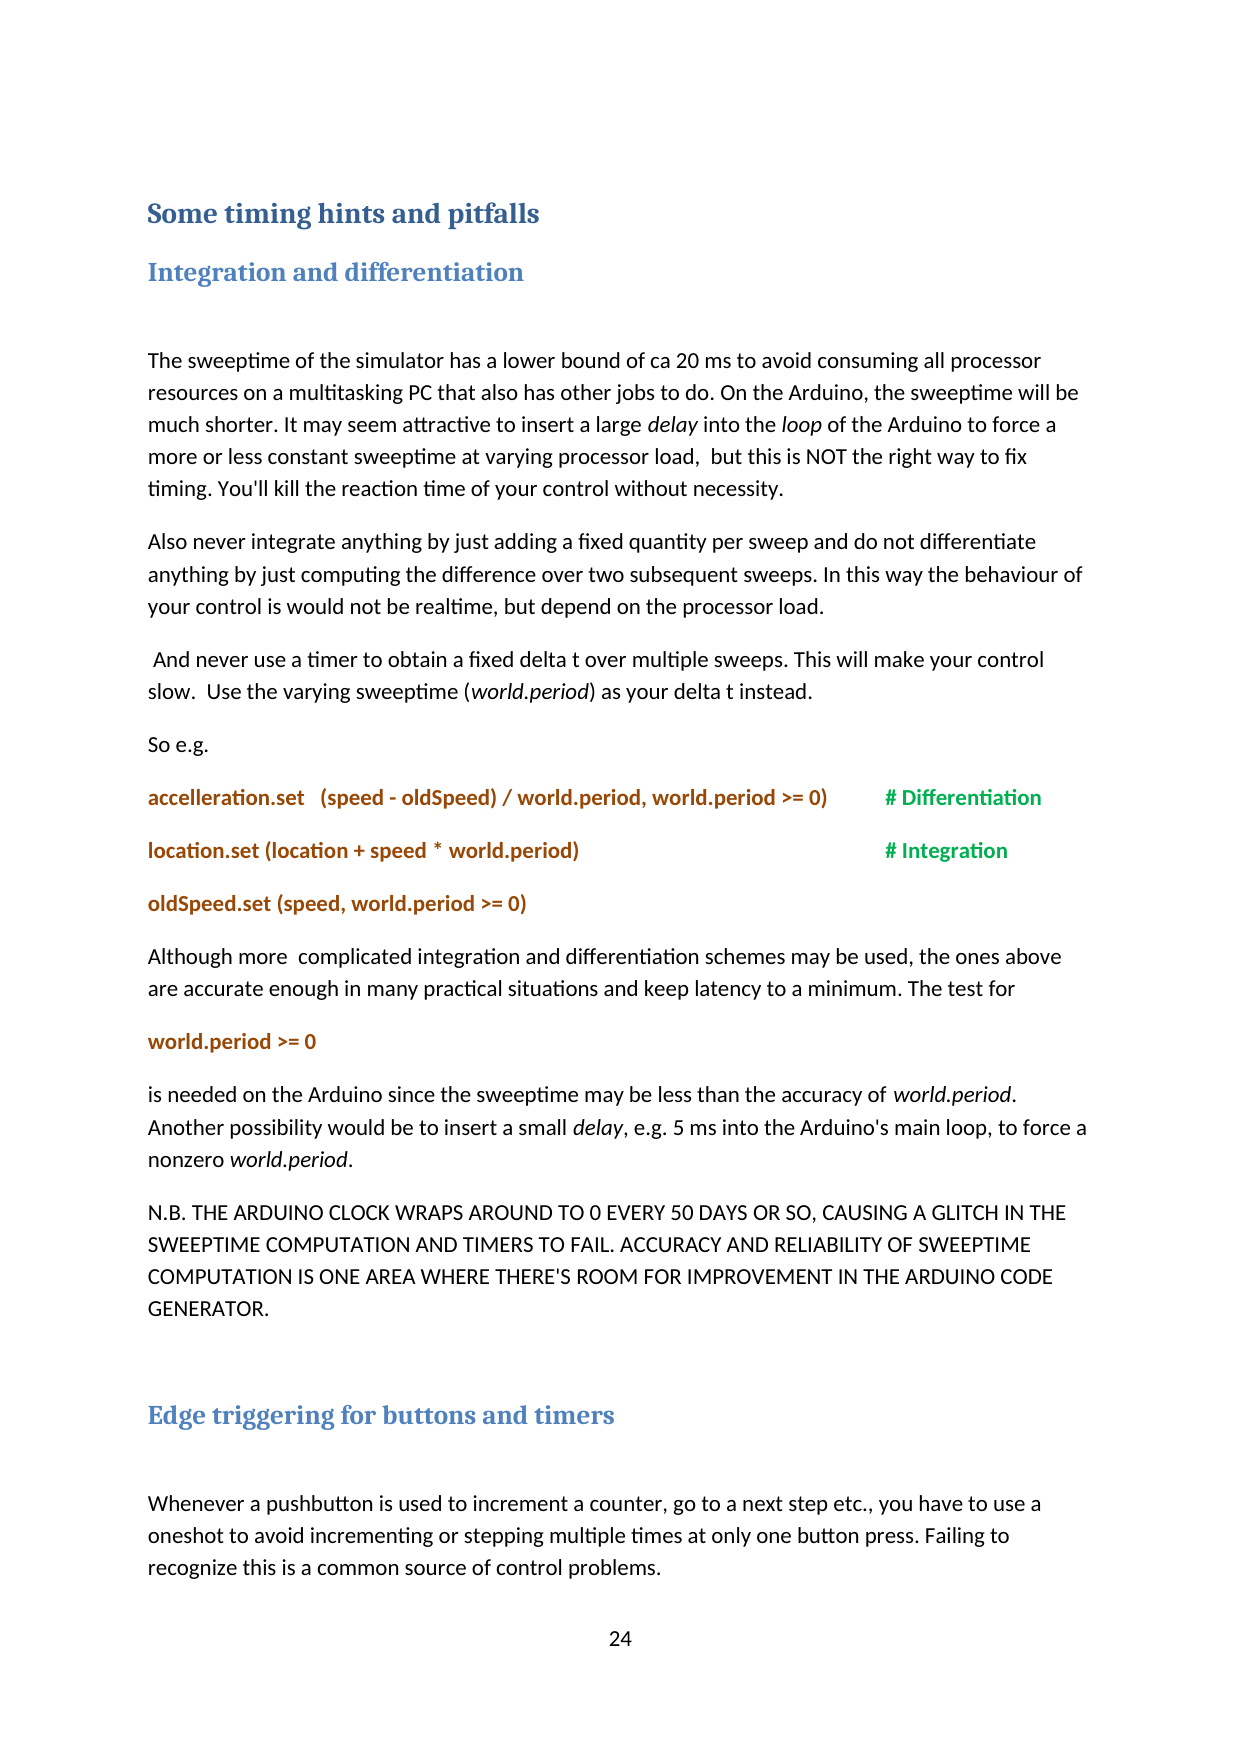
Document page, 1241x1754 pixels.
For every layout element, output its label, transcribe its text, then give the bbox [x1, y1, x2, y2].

subtitle Integration and differentiation [148, 257, 1093, 288]
text Also never integrate anything by just adding a fixed quantity per sweep and do not differentiate anything by just computing the difference over two subsequent sweeps. In this way the behaviour of your control is would not be realtime, but depend on the processor load. [148, 527, 1093, 620]
subtitle Edge triggering for buttons and timers [148, 1400, 1093, 1432]
subtitle Some timing hints and pitfalls [148, 198, 1093, 231]
text Whenever a pushbutton is used to increment a counter, go to a next step etc., you have to use a oneshot to avoid incrementing or stepping multiple times at only one button press. Failing to recognize this is a common source of control problems. [148, 1489, 1093, 1582]
text world.period >= 0 [148, 1027, 1093, 1055]
text So e.g. [148, 730, 1093, 758]
text oldSpeed.set (speed, world.period >= 0) [148, 889, 1093, 917]
text The sweeptime of the simulator has a lower bound of ca 20 ms to avoid consuming all processor resources on a multitasking PC that also has other jobs to do. On the Arduino, the sweeptime will be much shorter. It may seem attractive to insert a large delay into the loop of the Arduino to force a more or less constant sweeptime at varying processor load, but this is NOT the right way to fix timing. You'll kill the reaction time of your control without necessity. [148, 346, 1093, 502]
text accelleration.set (speed - oldSpeed) / world.period, world.period >= 0) # Differentiation [148, 783, 1093, 811]
text N.B. THE ARDUINO CLOCK WRAPS AROUND TO 0 EVERY 50 DAYS OR SO, CAUSING A GLITCH IN THE SWEEPTIME COMPUTATION AND TIMERS TO FAIL. ACCURACY AND RELIABILITY OF SWEEPTIME COMPUTATION IS ONE AREA WHERE THERE'S ROOM FOR IMPROVEMENT IN THE ARDUINO CODE GENERATOR. [148, 1198, 1093, 1322]
text And never use a timer to obtain a fixed delta t over multiple sweeps. This will make your control slow. Use the varying sweeptime (world.period) as your delta t instead. [148, 645, 1093, 705]
text location.set (location + speed * world.period) # Integration [148, 836, 1093, 864]
text is needed on the Arduino since the sweeptime may be less than the accuracy of world.period. Another possibility would be to insert a small delay, e.g. 5 ms into the Arduino's main loop, to force a nonzero world.period. [148, 1080, 1093, 1173]
text Although more complicated integration and differentiation schemes may be used, the ones above are accurate enough in many practical situations and keep latency to a minimum. The test for [148, 942, 1093, 1002]
